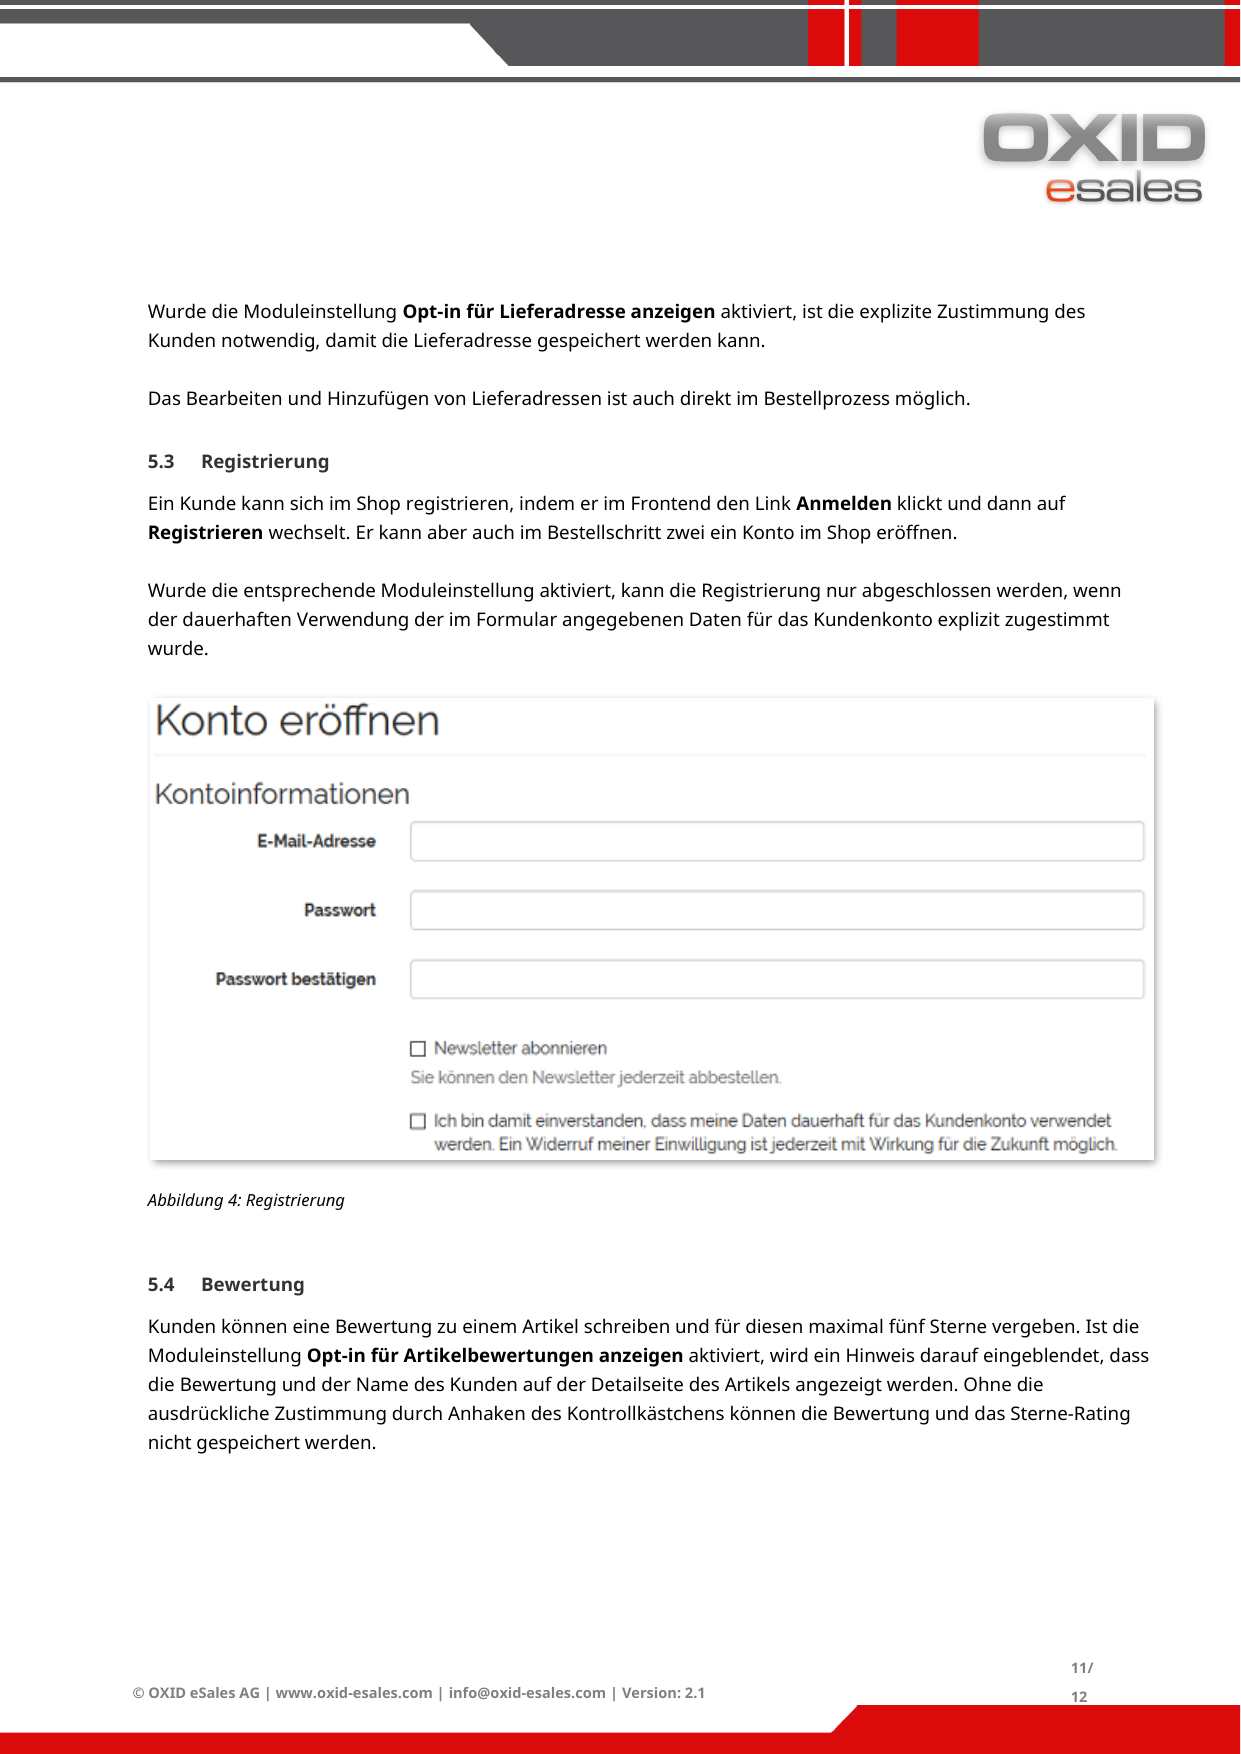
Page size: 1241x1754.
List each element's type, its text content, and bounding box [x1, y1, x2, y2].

text Kunden können eine Bewertung zu einem Artikel schreiben und für diesen maximal fünf Sterne vergeben. Ist die Moduleinstellung Opt-in für Artikelbewertungen anzeigen aktiviert, wird ein Hinweis darauf eingeblendet, dass die Bewertung und der Name des Kunden auf der Detailseite des Artikels angezeigt werden. Ohne die ausdrückliche Zustimmung durch Anhaken des Kontrollkästchens können die Bewertung und das Sterne-Rating nicht gespeichert werden. [148, 1310, 1152, 1456]
subtitle Bewertung [148, 1268, 1152, 1297]
text Ein Kunde kann sich im Shop registrieren, indem er im Frontend den Link Anmelden klickt und dann auf Registrieren wechselt. Er kann aber auch im Bestellschritt zwei ein Konto im Shop eröffnen. [148, 487, 1152, 545]
picture [0, 0, 1241, 210]
subtitle Registrierung [148, 445, 1152, 474]
text Wurde die Moduleinstellung Opt-in für Lieferadresse anzeigen aktiviert, ist die explizite Zustimmung des Kunden notwendig, damit die Lieferadresse gespeichert werden kann. [148, 295, 1152, 353]
picture [150, 698, 1154, 1160]
picture [0, 1705, 1241, 1754]
text Wurde die entsprechende Moduleinstellung aktiviert, kann die Registrierung nur abgeschlossen werden, wenn der dauerhaften Verwendung der im Formular angegebenen Daten für das Kundenkonto explizit zugestimmt wurde. [148, 574, 1152, 662]
text Das Bearbeiten und Hinzufügen von Lieferadressen ist auch direkt im Bestellprozess möglich. [148, 382, 1152, 412]
